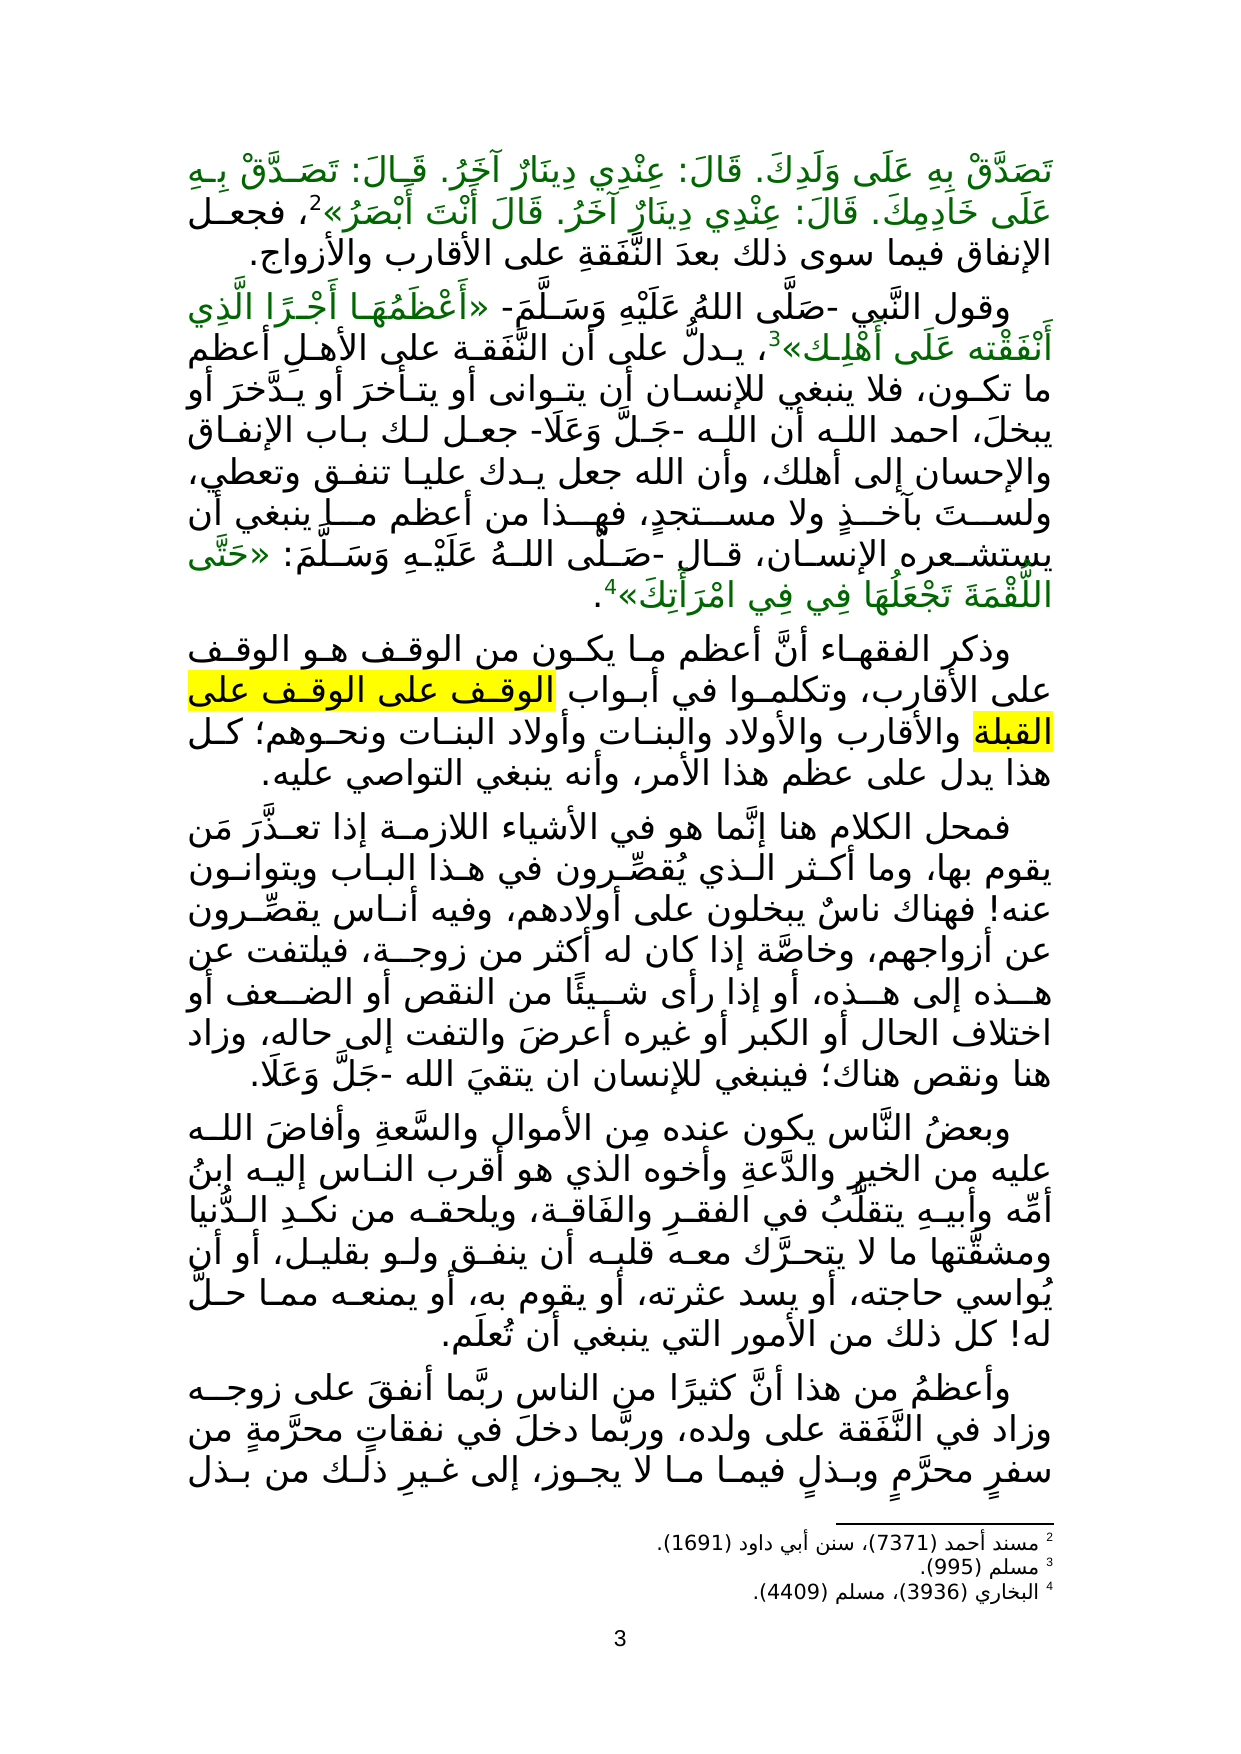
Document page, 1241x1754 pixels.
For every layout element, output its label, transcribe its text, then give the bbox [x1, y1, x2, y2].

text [187, 150, 1053, 274]
text فمحل الكلام هنا إنَّما هو في الأشياء اللازمة إذا تعذَّرَ مَن يقوم بها، وما أكثر الذي يُقصِّرون في هذا الباب ويتوانون عنه! فهناك ناسٌ يبخلون على أولادهم، وفيه أناس يقصِّرون عن أزواجهم، وخاصَّة إذا كان له أكثر من زوجة، فيلتفت عن هذه إلى هذه، أو إذا رأى شيئًا من النقص أو الضعف أو اختلاف الحال أو الكبر أو غيره أعرضَ والتفت إلى حاله، وزاد هنا ونقص هناك؛ فينبغي للإنسان ان يتقيَ الله -جَلَّ وَعَلَا. [187, 806, 1053, 1095]
text وذكر الفقهاء أنَّ أعظم ما يكون من الوقف هو الوقف على الأقارب، وتكلموا في أبواب الوقف على الوقف على القبلة والأقارب والأولاد والبنات وأولاد البنات ونحوهم؛ كل هذا يدل على عظم هذا الأمر، وأنه ينبغي التواصي عليه. [187, 629, 1053, 794]
text وقول النَّبي -صَلَّى اللهُ عَلَيْهِ وَسَلَّمَ- «أَعْظَمُهَا أَجْرًا الَّذِي أَنْفَقْته عَلَى أَهْلِك»، يدلُّ على أن النَّفَقة على الأهلِ أعظم ما تكون، فلا ينبغي للإنسان أن يتوانى أو يتأخرَ أو يدَّخرَ أو يبخلَ، احمد الله أن الله -جَلَّ وَعَلَا- جعل لك باب الإنفاق والإحسان إلى أهلك، وأن الله جعل يدك عليا تنفق وتعطي، ولستَ بآخذٍ ولا مستجدٍ، فهذا من أعظم ما ينبغي أن يستشعره الإنسان، قال -صَلَّى اللهُ عَلَيْهِ وَسَلَّمَ: «حَتَّى اللُّقْمَةَ تَجْعَلُهَا فِي فِي امْرَأَتِكَ». [187, 286, 1053, 616]
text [187, 1367, 1053, 1491]
text وبعضُ النَّاس يكون عنده مِن الأموال والسَّعةِ وأفاضَ الله عليه من الخيرِ والدَّعةِ وأخوه الذي هو أقرب الناس إليه ابنُ أمِّه وأبيهِ يتقلَّبُ في الفقرِ والفَاقة، ويلحقه من نكدِ الدُّنيا ومشقَّتها ما لا يتحرَّك معه قلبه أن ينفق ولو بقليل، أو أن يُواسي حاجته، أو يسد عثرته، أو يقوم به، أو يمنعه مما حلَّ له! كل ذلك من الأمور التي ينبغي أن تُعلَم. [187, 1107, 1053, 1355]
